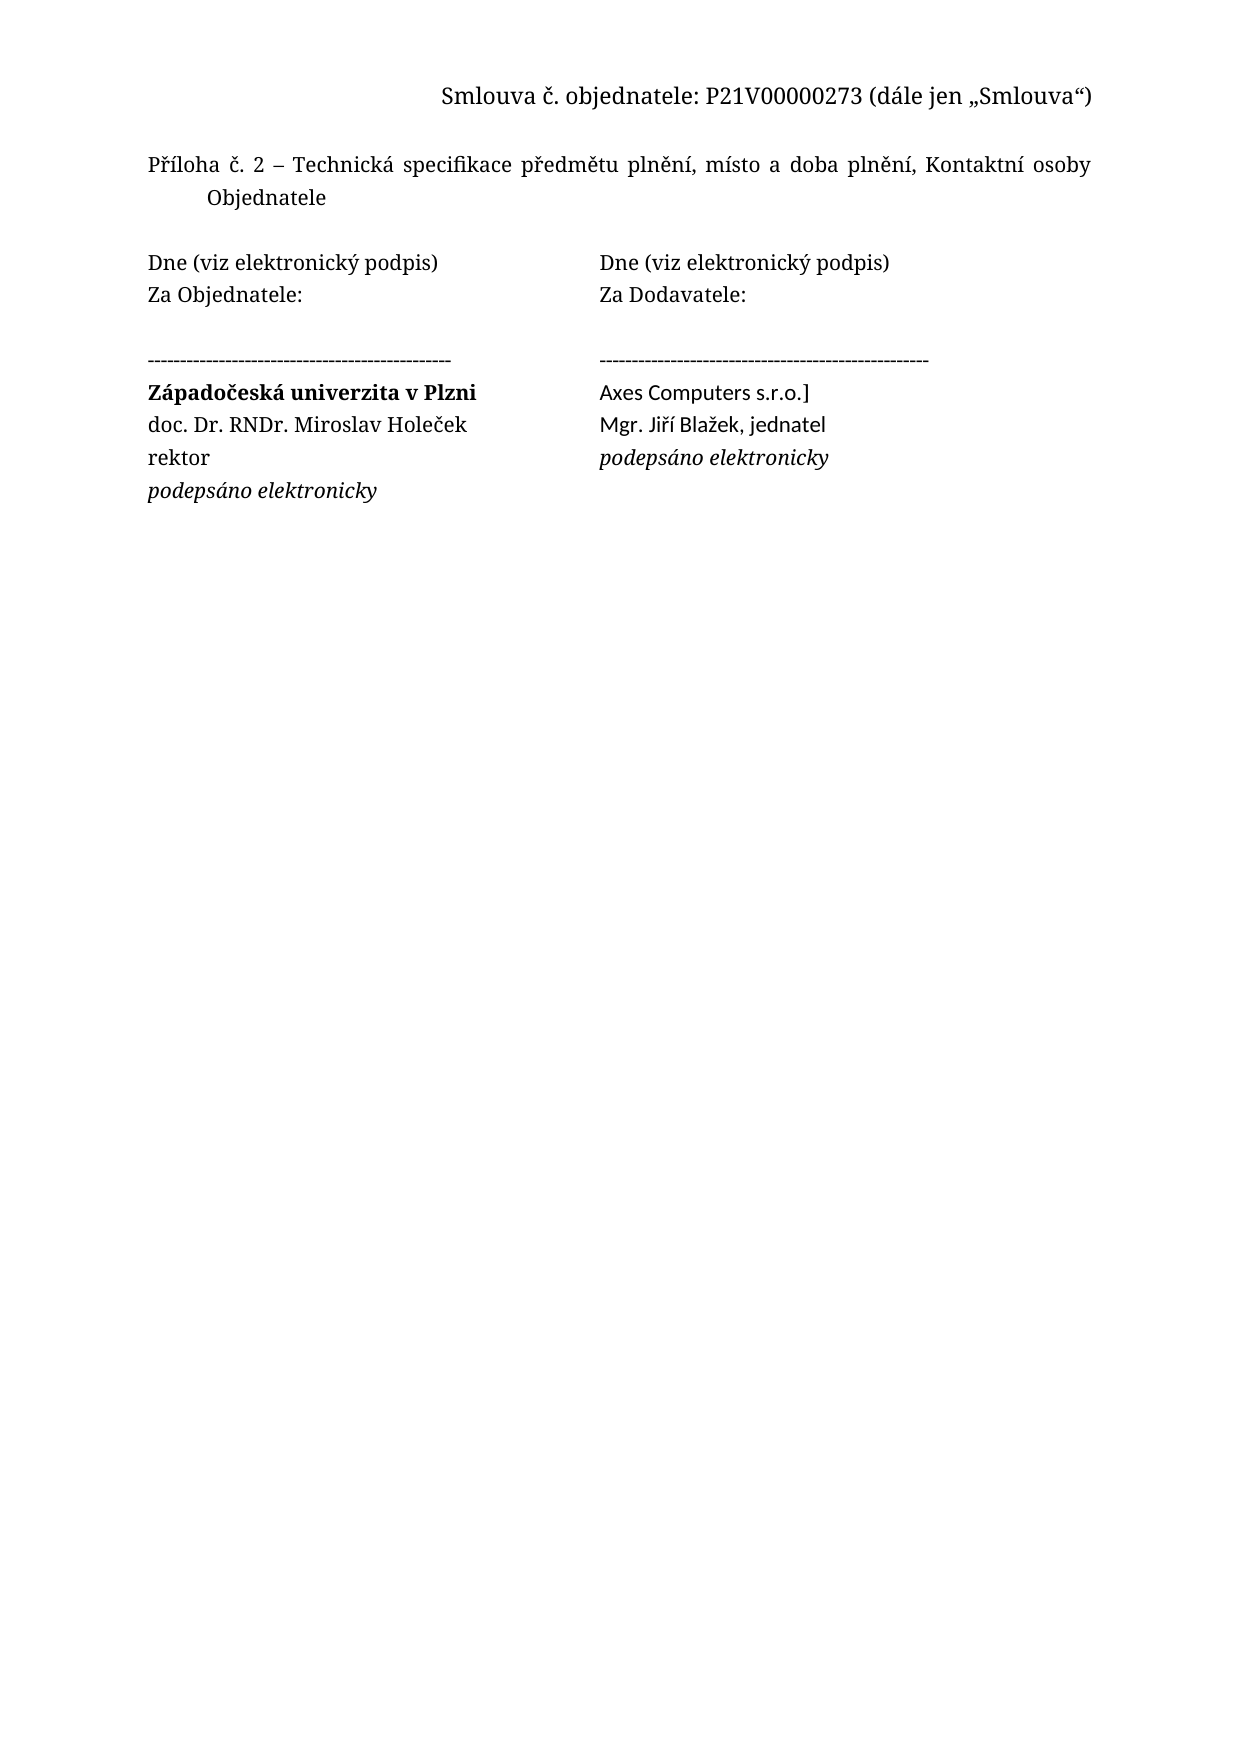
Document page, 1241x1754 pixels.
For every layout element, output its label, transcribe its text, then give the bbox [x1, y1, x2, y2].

table_header Dne (viz elektronický podpis) Za Objednatele: ----------------------------------------------- Západočeská univerzita v Plzni doc. Dr. RNDr. Miroslav Holeček rektor podepsáno elektronicky [136, 248, 588, 508]
table_header Dne (viz elektronický podpis) Za Dodavatele: --------------------------------------------------- Axes Computers s.r.o.] Mgr. Jiří Blažek, jednatel podepsáno elektronicky [588, 248, 1040, 508]
text Příloha č. 2 – Technická specifikace předmětu plnění, místo a doba plnění, Kontaktní osoby Objednatele [148, 150, 1093, 211]
